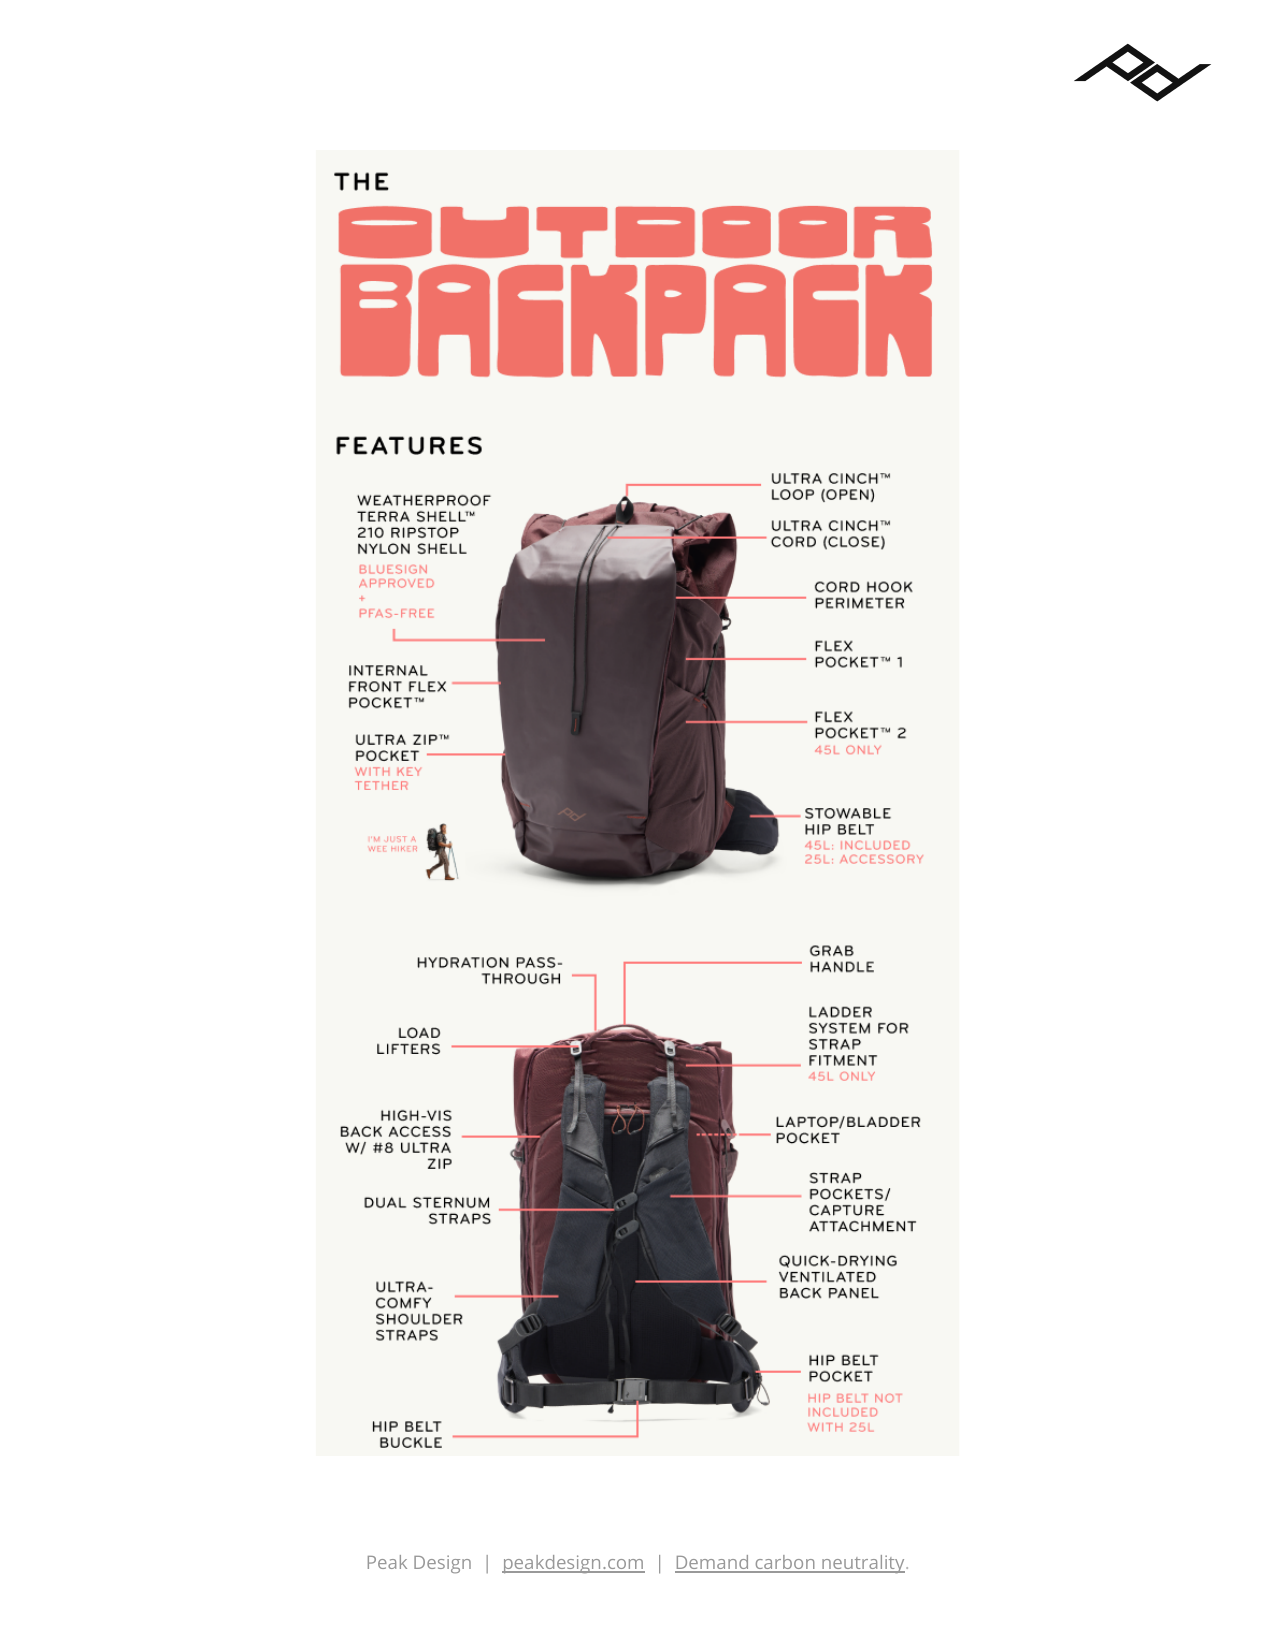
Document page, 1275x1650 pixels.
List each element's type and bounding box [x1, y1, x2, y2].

picture [315, 150, 960, 1456]
picture [1068, 31, 1217, 114]
